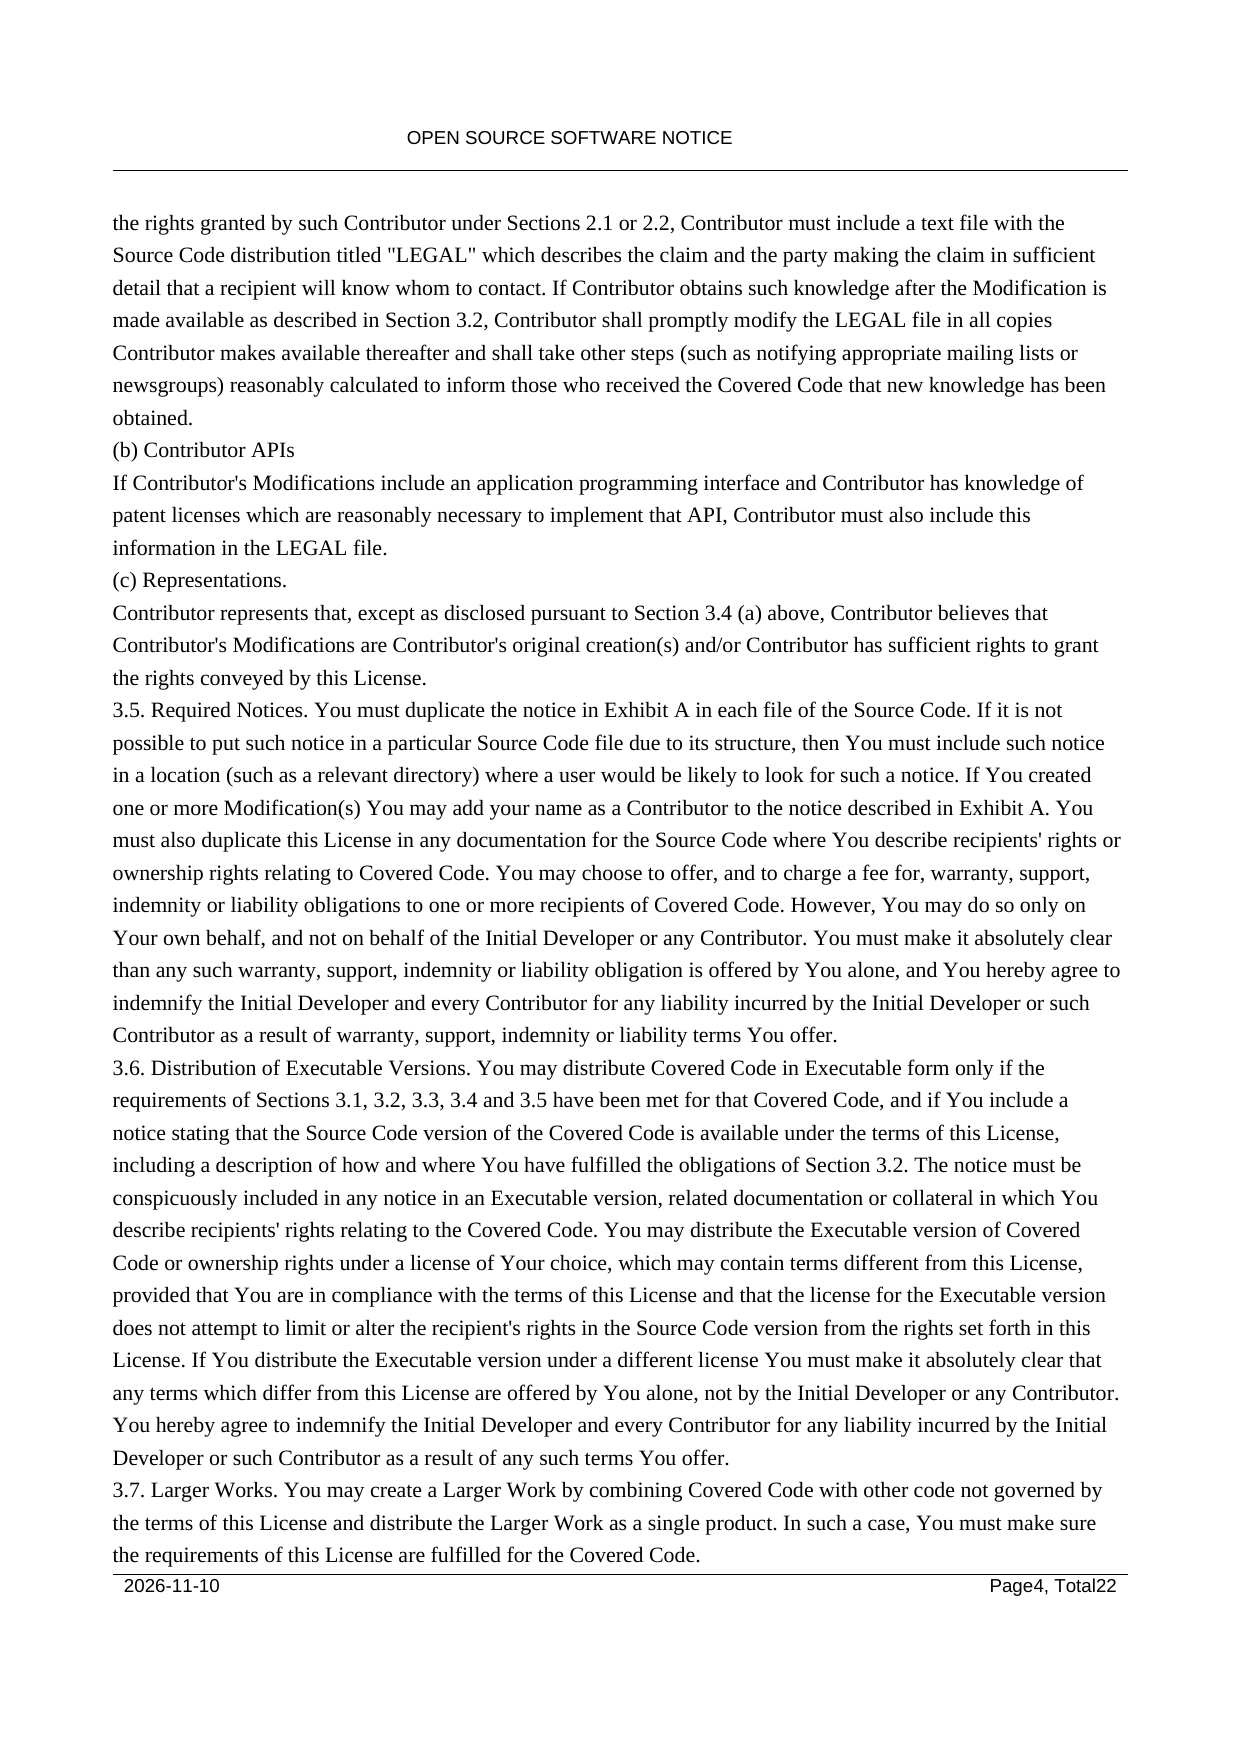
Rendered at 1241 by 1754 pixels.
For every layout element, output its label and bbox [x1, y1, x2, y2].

text [112, 206, 1128, 1571]
